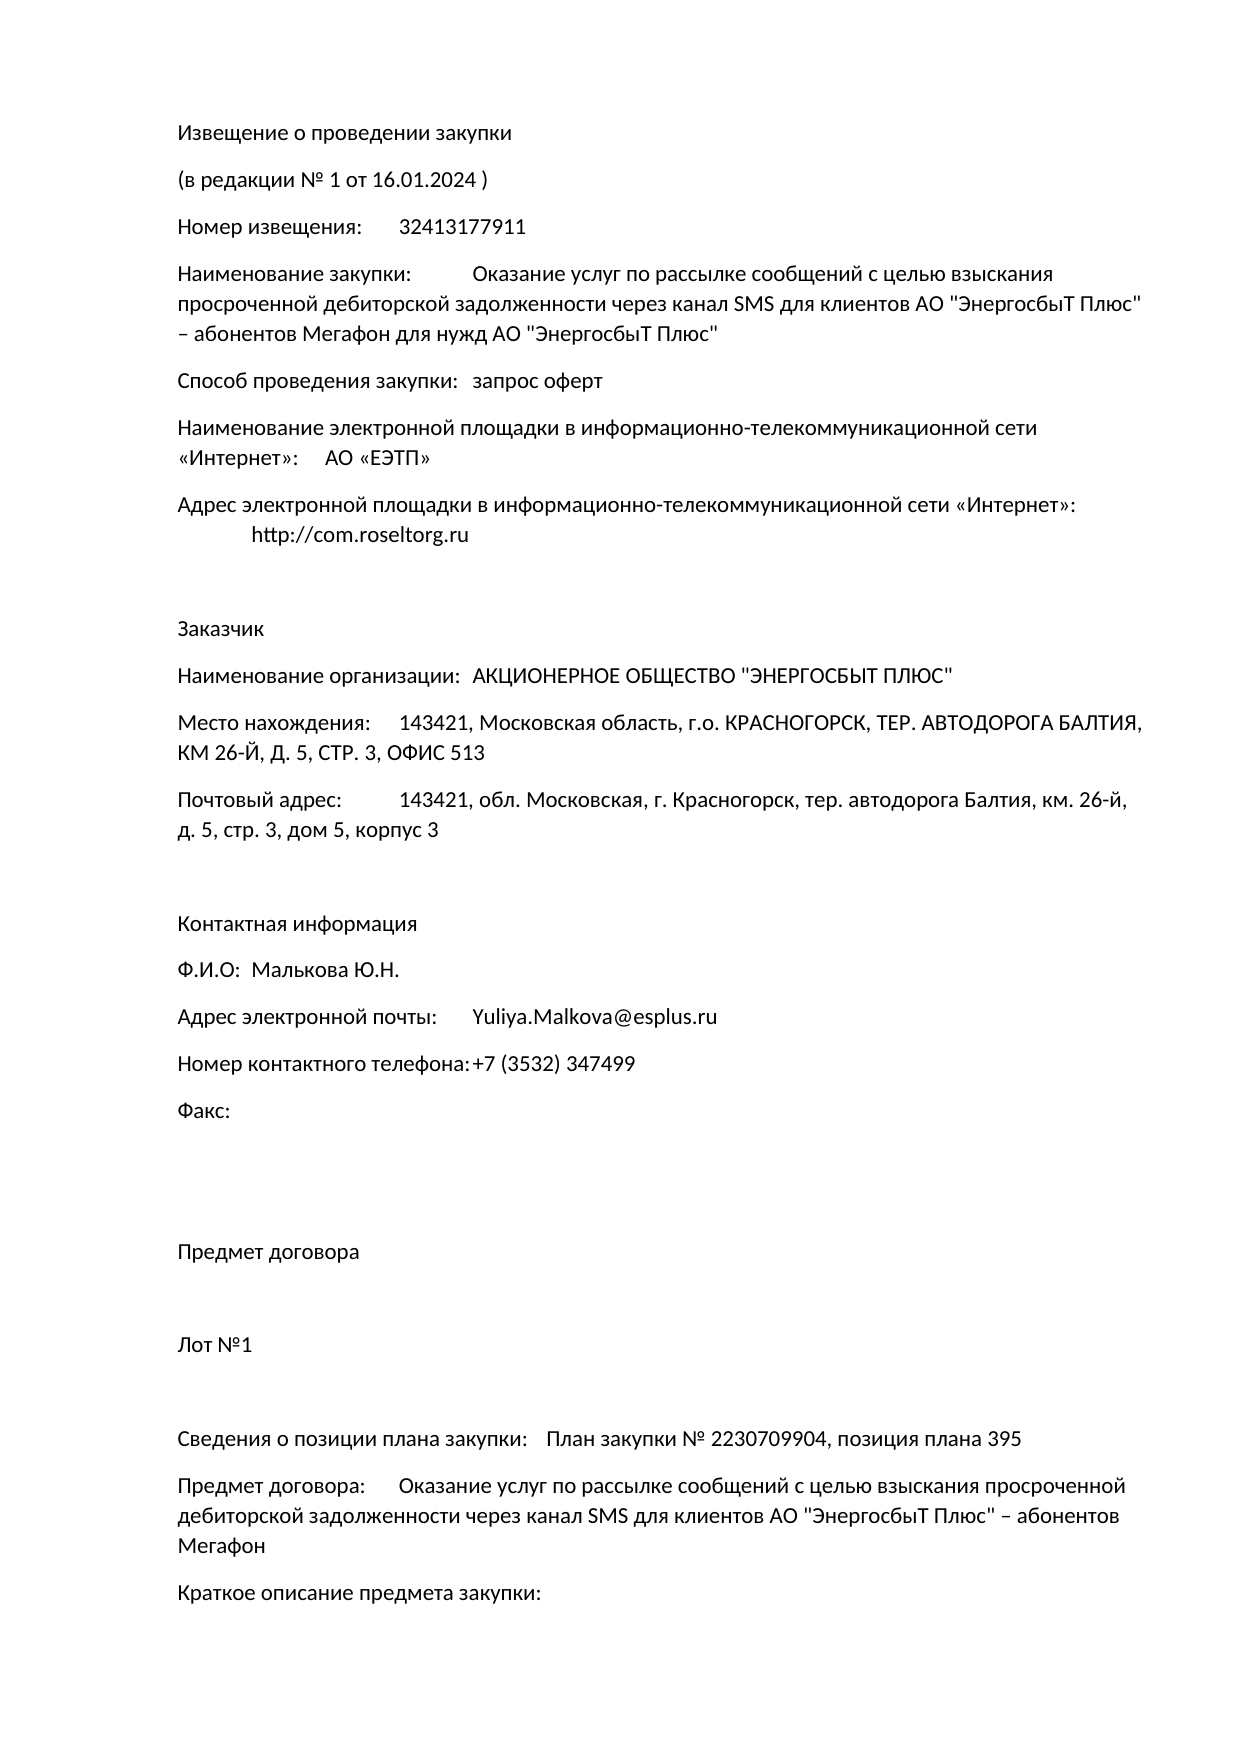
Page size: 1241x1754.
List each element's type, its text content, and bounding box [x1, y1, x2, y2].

text Факс: [177, 1096, 1152, 1124]
text Номер контактного телефона: +7 (3532) 347499 [177, 1049, 1152, 1077]
text Сведения о позиции плана закупки: План закупки № 2230709904, позиция плана 395 [177, 1424, 1152, 1452]
text Предмет договора [177, 1237, 1152, 1265]
text Контактная информация [177, 909, 1152, 937]
text Лот №1 [177, 1331, 1152, 1359]
text Извещение о проведении закупки [177, 118, 1152, 146]
text Номер извещения: 32413177911 [177, 212, 1152, 240]
text Краткое описание предмета закупки: [177, 1578, 1152, 1607]
text Заказчик [177, 614, 1152, 642]
text Место нахождения: 143421, Московская область, г.о. КРАСНОГОРСК, ТЕР. АВТОДОРОГА БАЛТИЯ, КМ 26-Й, Д. 5, СТР. 3, ОФИС 513 [177, 708, 1152, 766]
text Наименование закупки: Оказание услуг по рассылке сообщений с целью взыскания просроченной дебиторской задолженности через канал SMS для клиентов АО "ЭнергосбыТ Плюс" – абонентов Мегафон для нужд АО "ЭнергосбыТ Плюс" [177, 259, 1152, 347]
text (в редакции № 1 от 16.01.2024 ) [177, 165, 1152, 193]
text Способ проведения закупки: запрос оферт [177, 366, 1152, 394]
text Предмет договора: Оказание услуг по рассылке сообщений с целью взыскания просроченной дебиторской задолженности через канал SMS для клиентов АО "ЭнергосбыТ Плюс" – абонентов Мегафон [177, 1471, 1152, 1560]
text Адрес электронной площадки в информационно-телекоммуникационной сети «Интернет»: http://com.roseltorg.ru [177, 490, 1152, 548]
text Адрес электронной почты: Yuliya.Malkova@esplus.ru [177, 1002, 1152, 1031]
text Наименование электронной площадки в информационно-телекоммуникационной сети «Интернет»: АО «ЕЭТП» [177, 413, 1152, 471]
text Наименование организации: АКЦИОНЕРНОЕ ОБЩЕСТВО "ЭНЕРГОСБЫТ ПЛЮС" [177, 661, 1152, 689]
text Ф.И.О: Малькова Ю.Н. [177, 956, 1152, 984]
text Почтовый адрес: 143421, обл. Московская, г. Красногорск, тер. автодорога Балтия, км. 26-й, д. 5, стр. 3, дом 5, корпус 3 [177, 785, 1152, 843]
